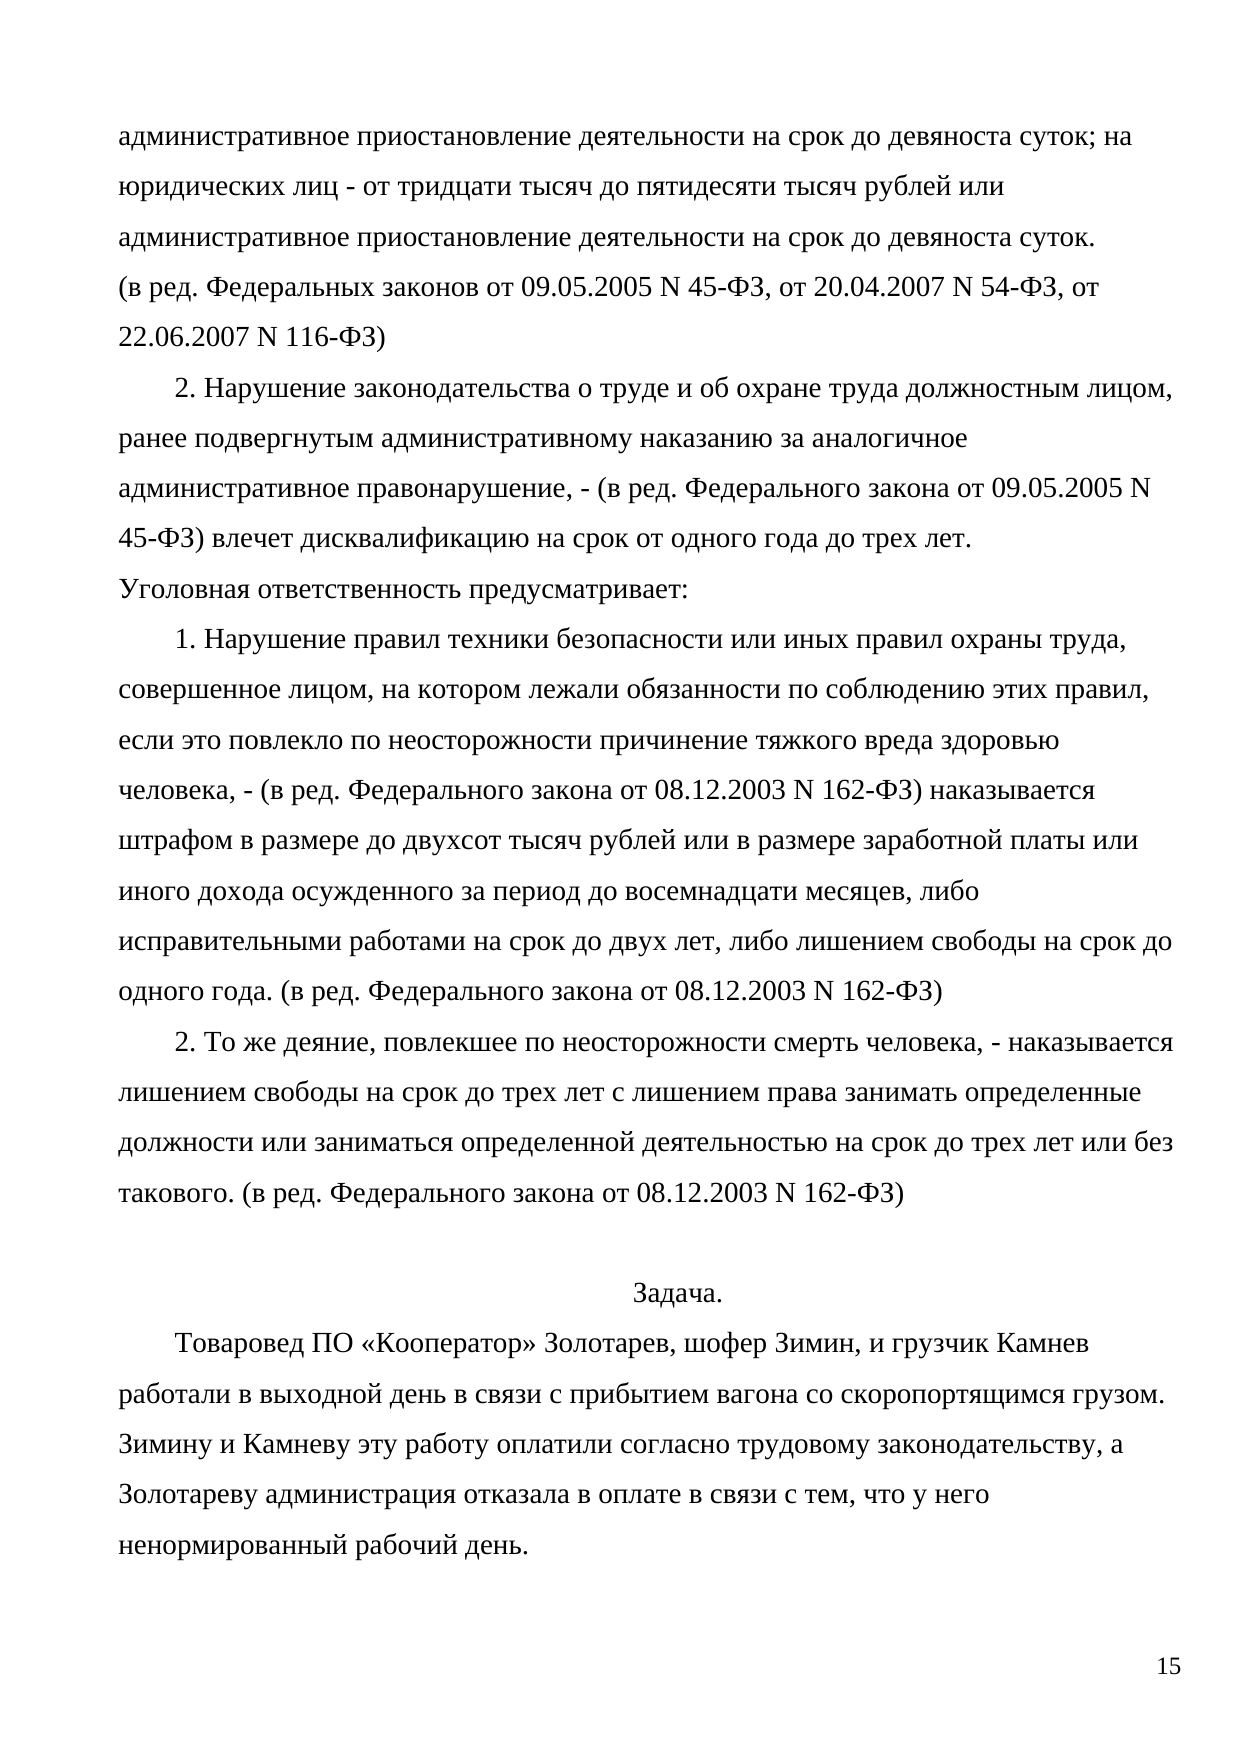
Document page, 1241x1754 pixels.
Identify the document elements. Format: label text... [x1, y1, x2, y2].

text (в ред. Федеральных законов от 09.05.2005 N 45-ФЗ, от 20.04.2007 N 54-ФЗ, от 22.06.2007 N 116-ФЗ) [118, 269, 1181, 353]
text Товаровед ПО «Кооператор» Золотарев, шофер Зимин, и грузчик Камнев работали в выходной день в связи с прибытием вагона со скоропортящимся грузом. Зимину и Камневу эту работу оплатили согласно трудовому законодательству, а Золотареву администрация отказала в оплате в связи с тем, что у него ненормированный рабочий день. [118, 1326, 1181, 1560]
text 2. Нарушение законодательства о труде и об охране труда должностным лицом, ранее подвергнутым административному наказанию за аналогичное административное правонарушение, - (в ред. Федерального закона от 09.05.2005 N 45-ФЗ) влечет дисквалификацию на срок от одного года до трех лет. [118, 370, 1181, 554]
text 2. То же деяние, повлекшее по неосторожности смерть человека, - наказывается лишением свободы на срок до трех лет с лишением права занимать определенные должности или заниматься определенной деятельностью на срок до трех лет или без такового. (в ред. Федерального закона от 08.12.2003 N 162-ФЗ) [118, 1024, 1181, 1208]
text 1. Нарушение правил техники безопасности или иных правил охраны труда, совершенное лицом, на котором лежали обязанности по соблюдению этих правил, если это повлекло по неосторожности причинение тяжкого вреда здоровью человека, - (в ред. Федерального закона от 08.12.2003 N 162-ФЗ) наказывается штрафом в размере до двухсот тысяч рублей или в размере заработной платы или иного дохода осужденного за период до восемнадцати месяцев, либо исправительными работами на срок до двух лет, либо лишением свободы на срок до одного года. (в ред. Федерального закона от 08.12.2003 N 162-ФЗ) [118, 621, 1181, 1007]
text Задача. [118, 1275, 1181, 1309]
text Уголовная ответственность предусматривает: [118, 571, 1181, 604]
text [118, 118, 1181, 252]
